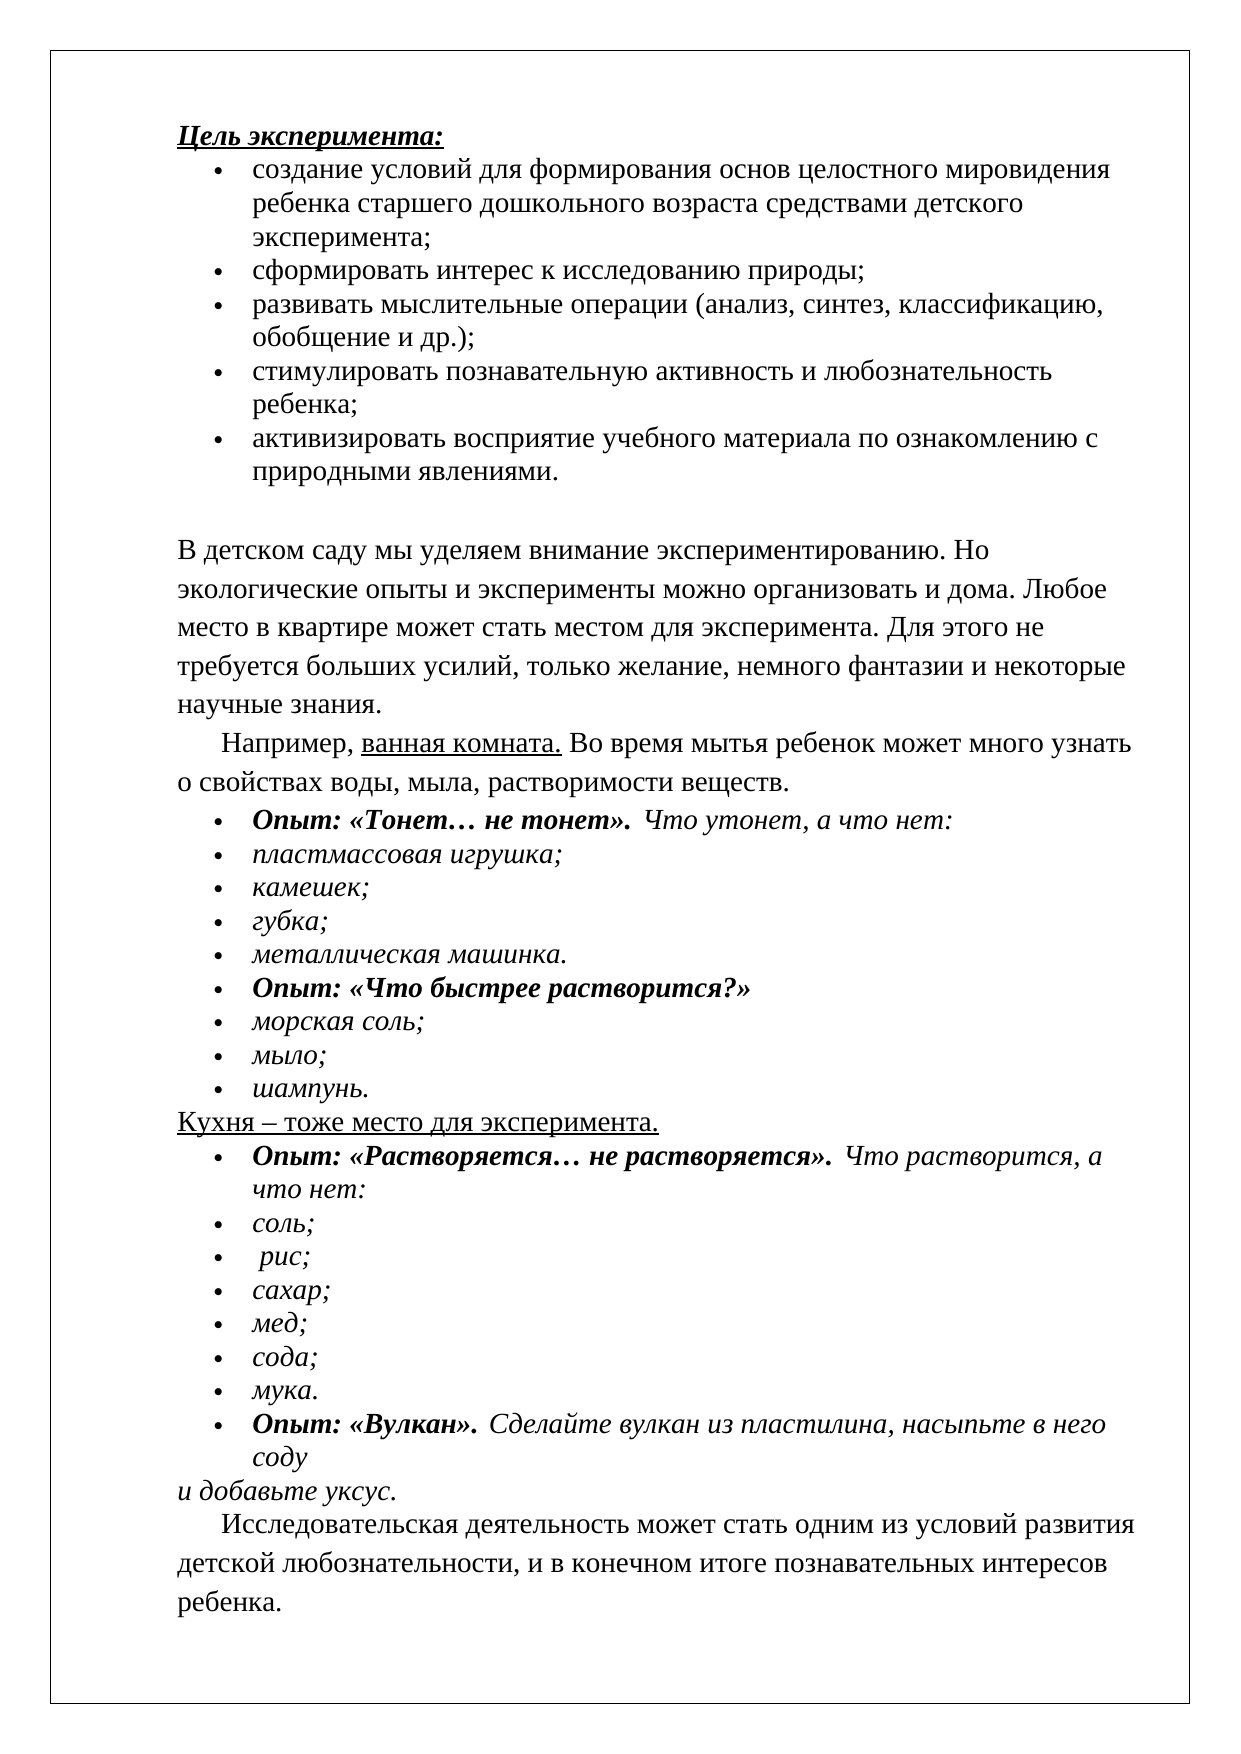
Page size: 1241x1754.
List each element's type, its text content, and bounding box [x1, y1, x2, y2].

list морская соль; [214, 1003, 1152, 1037]
list сформировать интерес к исследованию природы; [214, 252, 1152, 286]
list мука. [214, 1372, 1152, 1406]
text Цель эксперимента: [177, 118, 1152, 152]
text Например, ванная комната. Во время мытья ребенок может много узнать о свойствах воды, мыла, растворимости веществ. [177, 725, 1152, 797]
list рис; [214, 1238, 1152, 1272]
text Исследовательская деятельность может стать одним из условий развития детской любознательности, и в конечном итоге познавательных интересов ребенка. [177, 1507, 1152, 1617]
list сода; [214, 1339, 1152, 1372]
list мед; [214, 1305, 1152, 1339]
text В детском саду мы уделяем внимание экспериментированию. Но экологические опыты и эксперименты можно организовать и дома. Любое место в квартире может стать местом для эксперимента. Для этого не требуется больших усилий, только желание, немного фантазии и некоторые научные знания. [177, 532, 1152, 720]
list Опыт: «Вулкан». Сделайте вулкан из пластилина, насыпьте в него соду [214, 1406, 1152, 1473]
list губка; [214, 903, 1152, 936]
list активизировать восприятие учебного материала по ознакомлению с природными явлениями. [214, 420, 1152, 487]
list стимулировать познавательную активность и любознательность ребенка; [214, 353, 1152, 420]
list шампунь. [214, 1071, 1152, 1104]
list создание условий для формирования основ целостного мировидения ребенка старшего дошкольного возраста средствами детского эксперимента; [214, 152, 1152, 252]
list сахар; [214, 1272, 1152, 1305]
list развивать мыслительные операции (анализ, синтез, классификацию, обобщение и др.); [214, 286, 1152, 353]
list металлическая машинка. [214, 936, 1152, 970]
list Опыт: «Растворяется… не растворяется». Что растворится, а что нет: [214, 1138, 1152, 1205]
list мыло; [214, 1037, 1152, 1071]
text и добавьте уксус. [177, 1473, 1152, 1507]
list Опыт: «Что быстрее растворится?» [214, 970, 1152, 1003]
text Кухня – тоже место для эксперимента. [177, 1104, 1152, 1138]
list соль; [214, 1205, 1152, 1238]
list Опыт: «Тонет… не тонет». Что утонет, а что нет: [214, 802, 1152, 836]
list пластмассовая игрушка; [214, 836, 1152, 869]
list камешек; [214, 869, 1152, 903]
